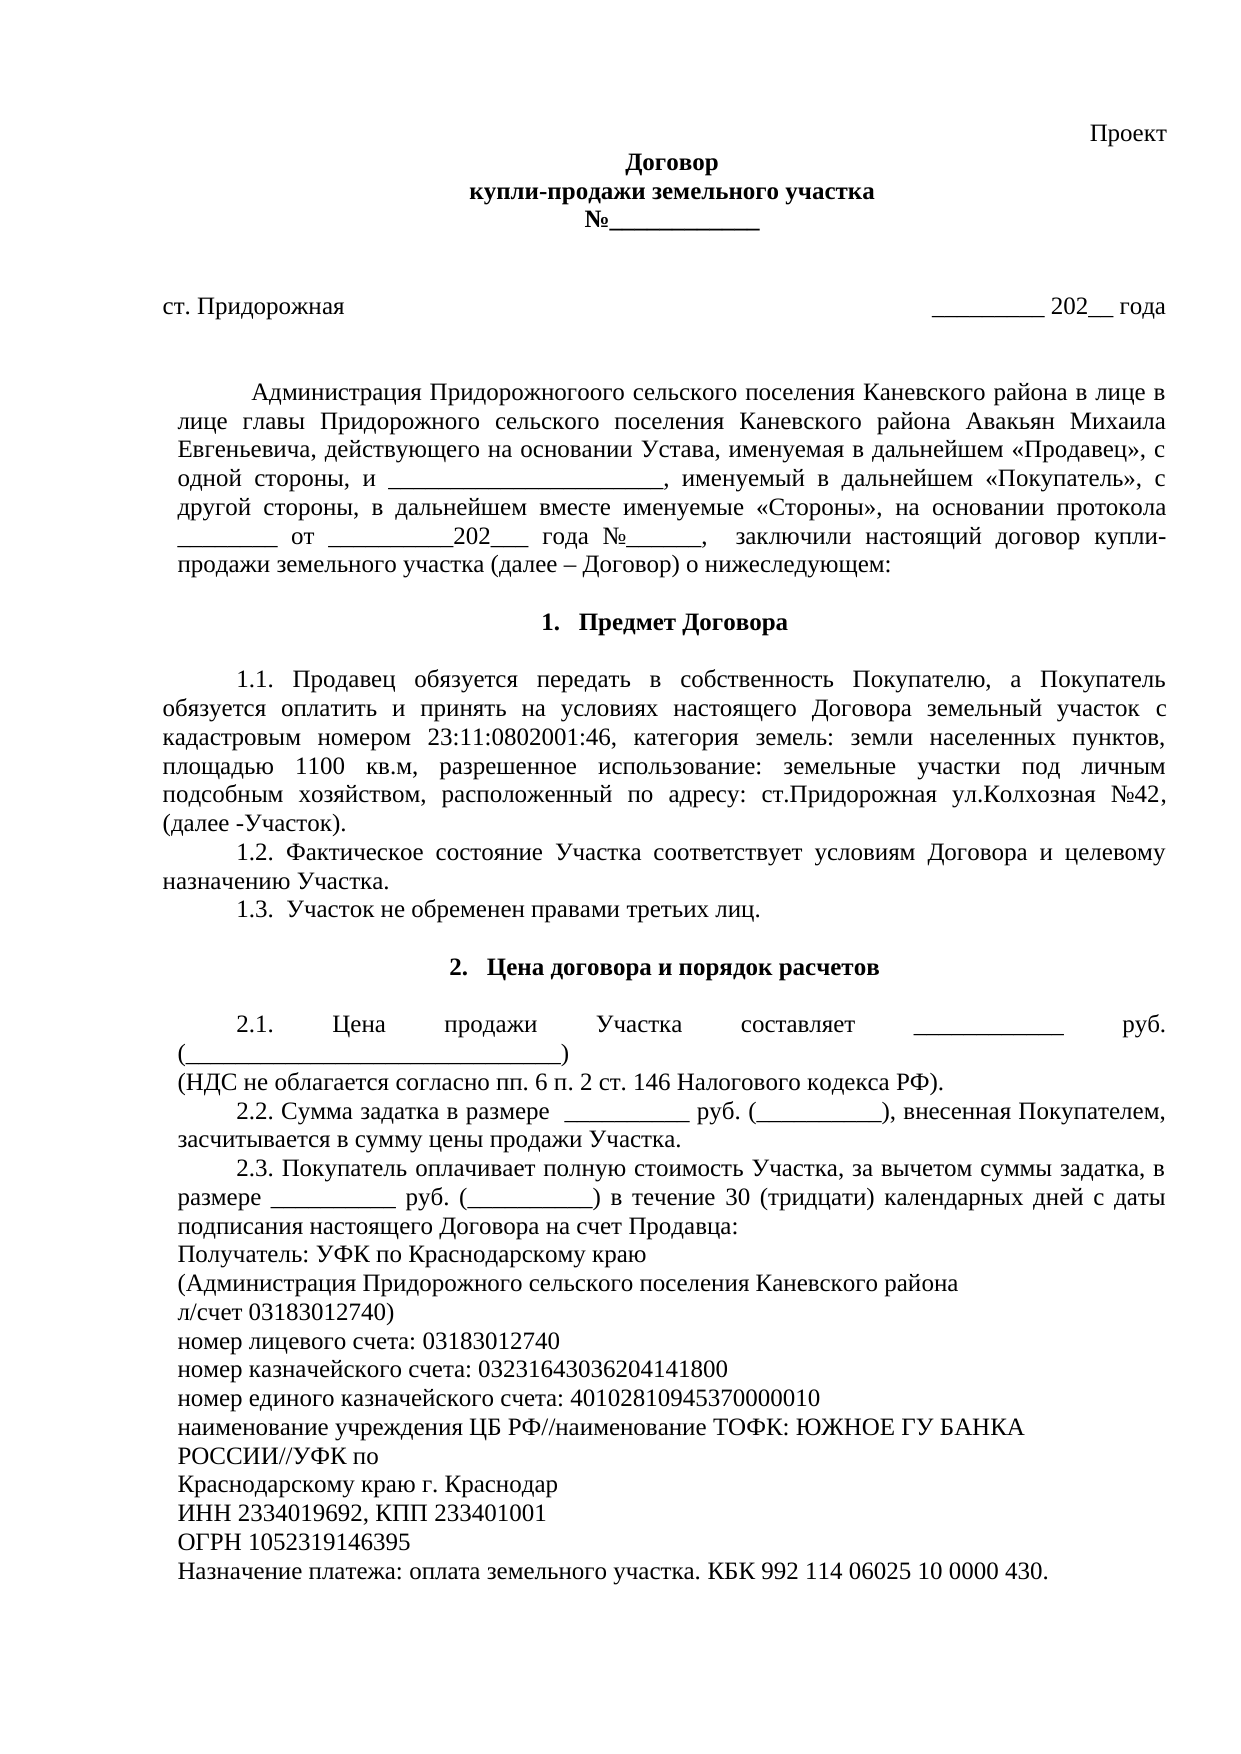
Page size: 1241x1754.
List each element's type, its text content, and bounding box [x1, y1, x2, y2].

text 1.2. Фактическое состояние Участка соответствует условиям Договора и целевому назначению Участка. [162, 837, 1167, 894]
text ИНН 2334019692, КПП 233401001 [177, 1498, 1167, 1527]
list Предмет Договора [162, 607, 1167, 636]
text (НДС не облагается согласно пп. 6 п. 2 ст. 146 Налогового кодекса РФ). [177, 1067, 1167, 1096]
text наименование учреждения ЦБ РФ//наименование ТОФК: ЮЖНОЕ ГУ БАНКА РОССИИ//УФК по [177, 1412, 1167, 1469]
text (Администрация Придорожного сельского поселения Каневского района [177, 1268, 1167, 1297]
text Краснодарскому краю г. Краснодар [177, 1469, 1167, 1498]
text номер казначейского счета: 03231643036204141800 [177, 1354, 1167, 1383]
text 1.1. Продавец обязуется передать в собственность Покупателю, а Покупатель обязуется оплатить и принять на условиях настоящего Договора земельный участок с кадастровым номером 23:11:0802001:46, категория земель: земли населенных пунктов, площадью 1100 кв.м, разрешенное использование: земельные участки под личным подсобным хозяйством, расположенный по адресу: ст.Придорожная ул.Колхозная №42, (далее -Участок). [162, 664, 1167, 837]
text л/счет 03183012740) [177, 1297, 1167, 1326]
text №____________ [177, 204, 1167, 233]
text 1.3. Участок не обременен правами третьих лиц. [162, 894, 1167, 923]
list Цена договора и порядок расчетов [162, 952, 1167, 981]
text купли-продажи земельного участка [177, 176, 1167, 204]
text ОГРН 1052319146395 [177, 1527, 1167, 1556]
text 2.2. Сумма задатка в размере __________ руб. (__________), внесенная Покупателем, засчитывается в сумму цены продажи Участка. [177, 1096, 1167, 1153]
text Администрация Придорожногоого сельского поселения Каневского района в лице в лице главы Придорожного сельского поселения Каневского района Авакьян Михаила Евгеньевича, действующего на основании Устава, именуемая в дальнейшем «Продавец», с одной стороны, и ______________________, именуемый в дальнейшем «Покупатель», с другой стороны, в дальнейшем вместе именуемые «Стороны», на основании протокола ________ от __________202___ года №______, заключили настоящий договор купли-продажи земельного участка (далее – Договор) о нижеследующем: [177, 377, 1167, 578]
text Проект [177, 118, 1167, 147]
text ст. Придорожная _________ 202__ года [162, 291, 1167, 319]
text Договор [177, 147, 1167, 176]
text номер лицевого счета: 03183012740 [177, 1326, 1167, 1354]
text номер единого казначейского счета: 40102810945370000010 [177, 1383, 1167, 1412]
text 2.3. Покупатель оплачивает полную стоимость Участка, за вычетом суммы задатка, в размере __________ руб. (__________) в течение 30 (тридцати) календарных дней с даты подписания настоящего Договора на счет Продавца: [177, 1153, 1167, 1239]
text Назначение платежа: оплата земельного участка. КБК 992 114 06025 10 0000 430. [177, 1556, 1167, 1584]
text 2.1. Цена продажи Участка составляет ____________ руб. (______________________________) [177, 1009, 1167, 1067]
text Получатель: УФК по Краснодарскому краю [177, 1239, 1167, 1268]
